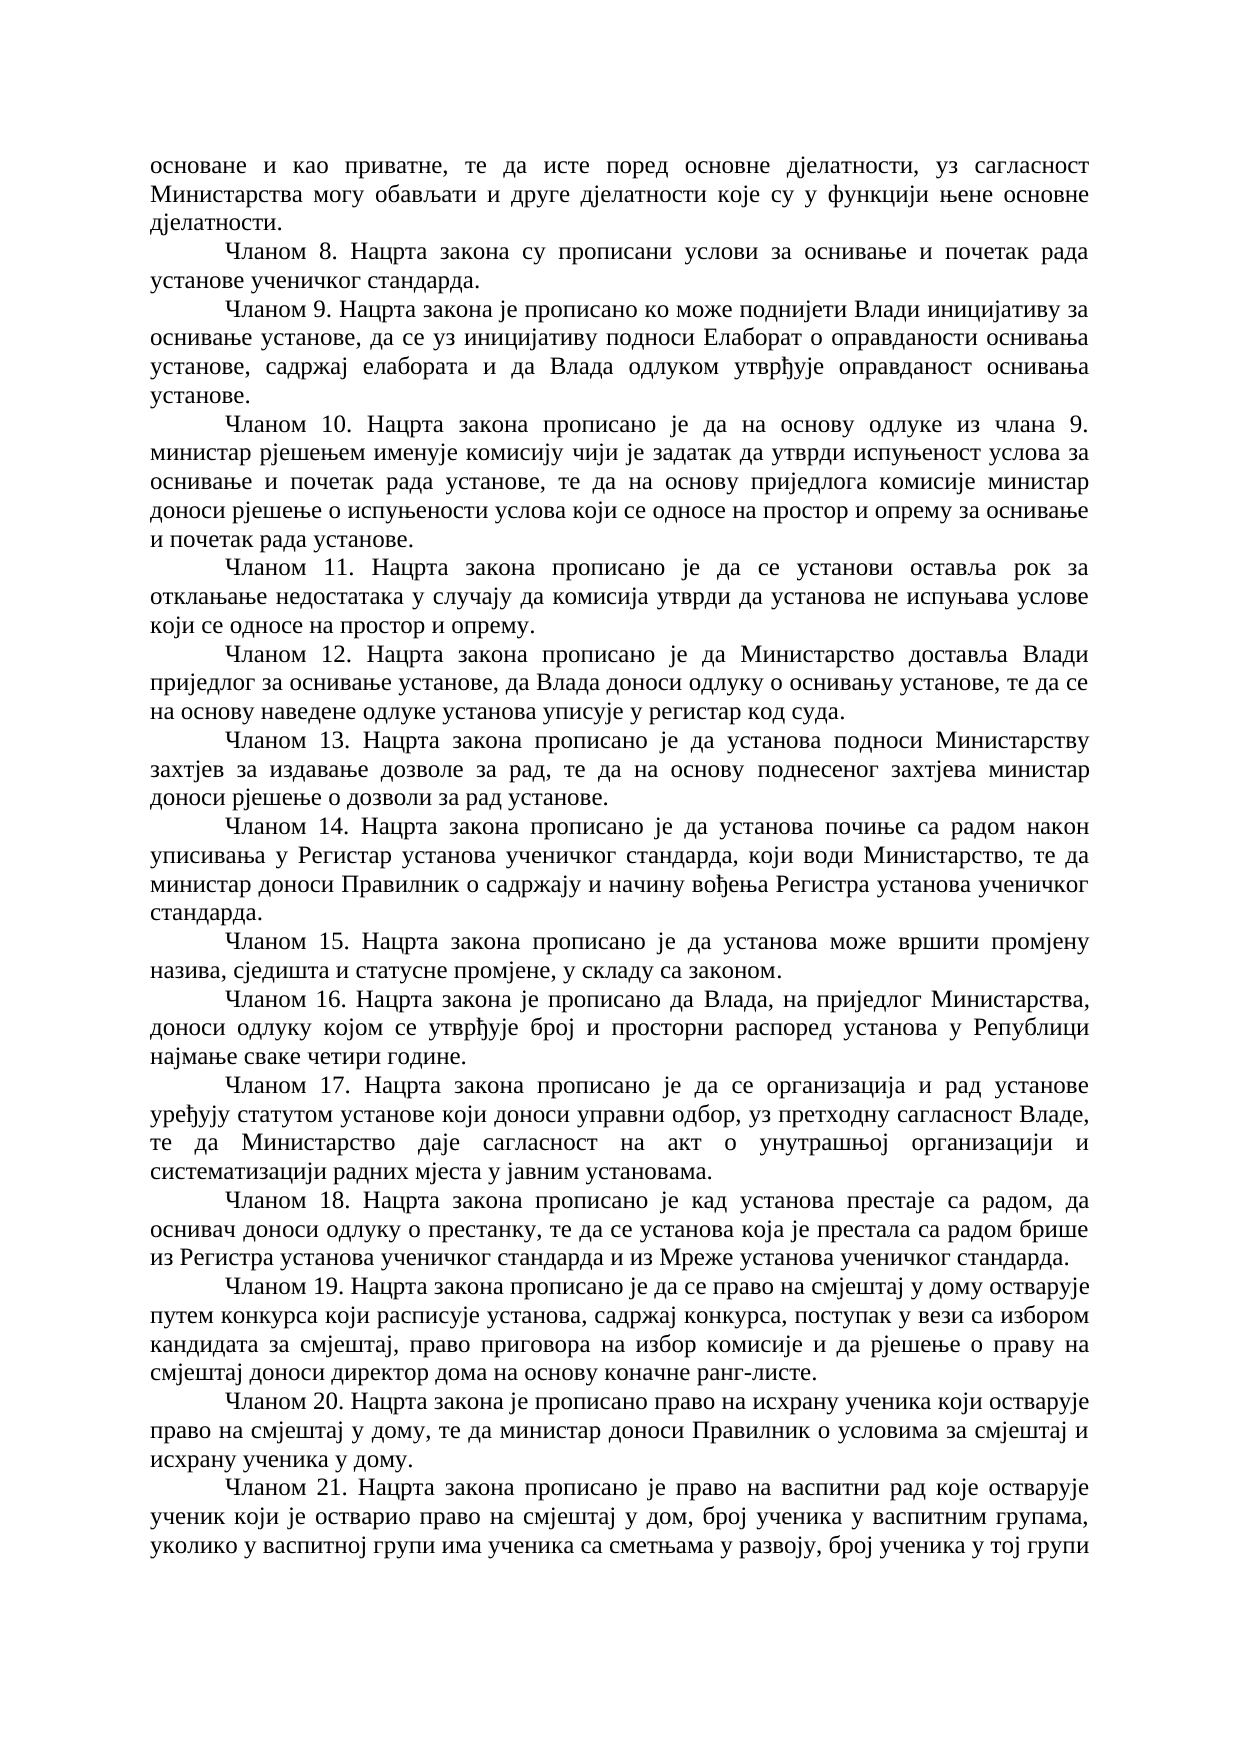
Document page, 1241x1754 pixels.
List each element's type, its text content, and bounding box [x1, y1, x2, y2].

text Чланом 8. Нацрта закона су прописани услови за оснивање и почетак рада установе ученичког стандарда. [150, 236, 1090, 294]
text Чланом 10. Нацрта закона прописано је да на основу одлуке из члана 9. министар рјешењем именује комисију чији је задатак да утврди испуњеност услова за оснивање и почетак рада установе, те да на основу приједлога комисије министар доноси рјешење о испуњености услова који се односе на простор и опрему за оснивање и почетак рада установе. [150, 409, 1090, 552]
text Чланом 20. Нацрта закона је прописано право на исхрану ученика који остварује право на смјештај у дому, те да министар доноси Правилник о условима за смјештај и исхрану ученика у дому. [150, 1386, 1090, 1472]
text Чланом 16. Нацрта закона је прописано да Влада, на приједлог Министарства, доноси одлуку којом се утврђује број и просторни распоред установа у Републици најмање сваке четири године. [150, 984, 1090, 1070]
text Чланом 14. Нацрта закона прописано је да установа почиње са радом након уписивања у Регистар установа ученичког стандарда, који води Министарство, те да министар доноси Правилник о садржају и начину вођења Регистра установа ученичког стандарда. [150, 811, 1090, 926]
text Чланом 12. Нацрта закона прописано је да Министарство доставља Влади приједлог за оснивање установе, да Влада доноси одлуку о оснивању установе, те да се на основу наведене одлуке установа уписује у регистар код суда. [150, 639, 1090, 725]
text Чланом 13. Нацрта закона прописано је да установа подноси Министарству захтјев за издавање дозволе за рад, те да на основу поднесеног захтјева министар доноси рјешење о дозволи за рад установе. [150, 725, 1090, 811]
text Чланом 11. Нацрта закона прописано је да се установи оставља рок за отклањање недостатака у случају да комисија утврди да установа не испуњава услове који се односе на простор и опрему. [150, 552, 1090, 639]
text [150, 150, 1090, 236]
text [150, 1472, 1090, 1559]
text Чланом 18. Нацрта закона прописано је кад установа престаје са радом, да оснивач доноси одлуку о престанку, те да се установа која је престала са радом брише из Регистра установа ученичког стандарда и из Мреже установа ученичког стандарда. [150, 1185, 1090, 1271]
text Чланом 17. Нацрта закона прописано је да се организација и рад установе уређују статутом установе који доноси управни одбор, уз претходну сагласност Владе, те да Министарство даје сагласност на акт о унутрашњој организацији и систематизацији радних мјеста у јавним установама. [150, 1070, 1090, 1185]
text Чланом 9. Нацрта закона је прописано ко може поднијети Влади иницијативу за оснивање установе, да се уз иницијативу подноси Елаборат о оправданости оснивања установе, садржај елабората и да Влада одлуком утврђује оправданост оснивања установе. [150, 294, 1090, 409]
text Чланом 19. Нацрта закона прописано је да се право на смјештај у дому остварује путем конкурса који расписује установа, садржај конкурса, поступак у вези са избором кандидата за смјештај, право приговора на избор комисије и да рјешење о праву на смјештај доноси директор дома на основу коначне ранг-листе. [150, 1271, 1090, 1386]
text Чланом 15. Нацрта закона прописано је да установа може вршити промјену назива, сједишта и статусне промјене, у складу са законом. [150, 926, 1090, 984]
